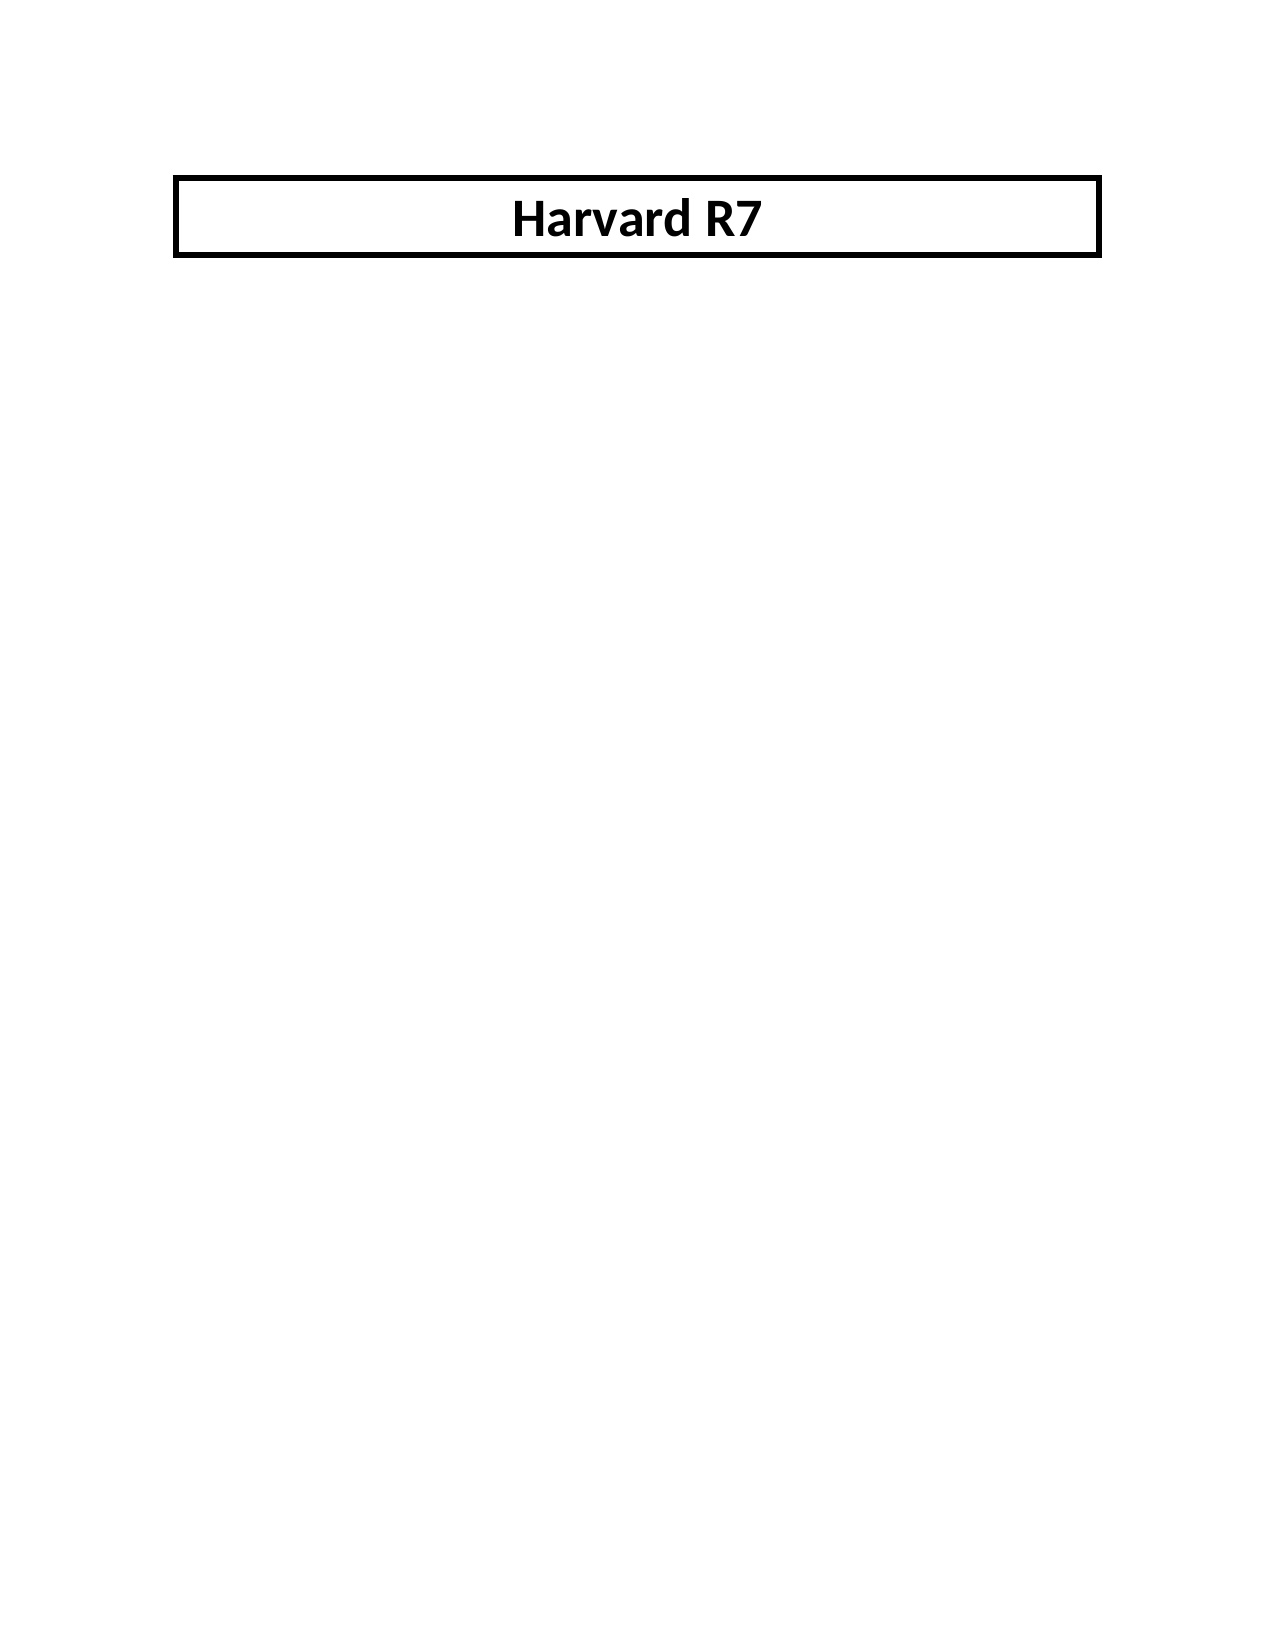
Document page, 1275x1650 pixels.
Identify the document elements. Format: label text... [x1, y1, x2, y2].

subtitle Harvard R7 [179, 181, 1096, 252]
